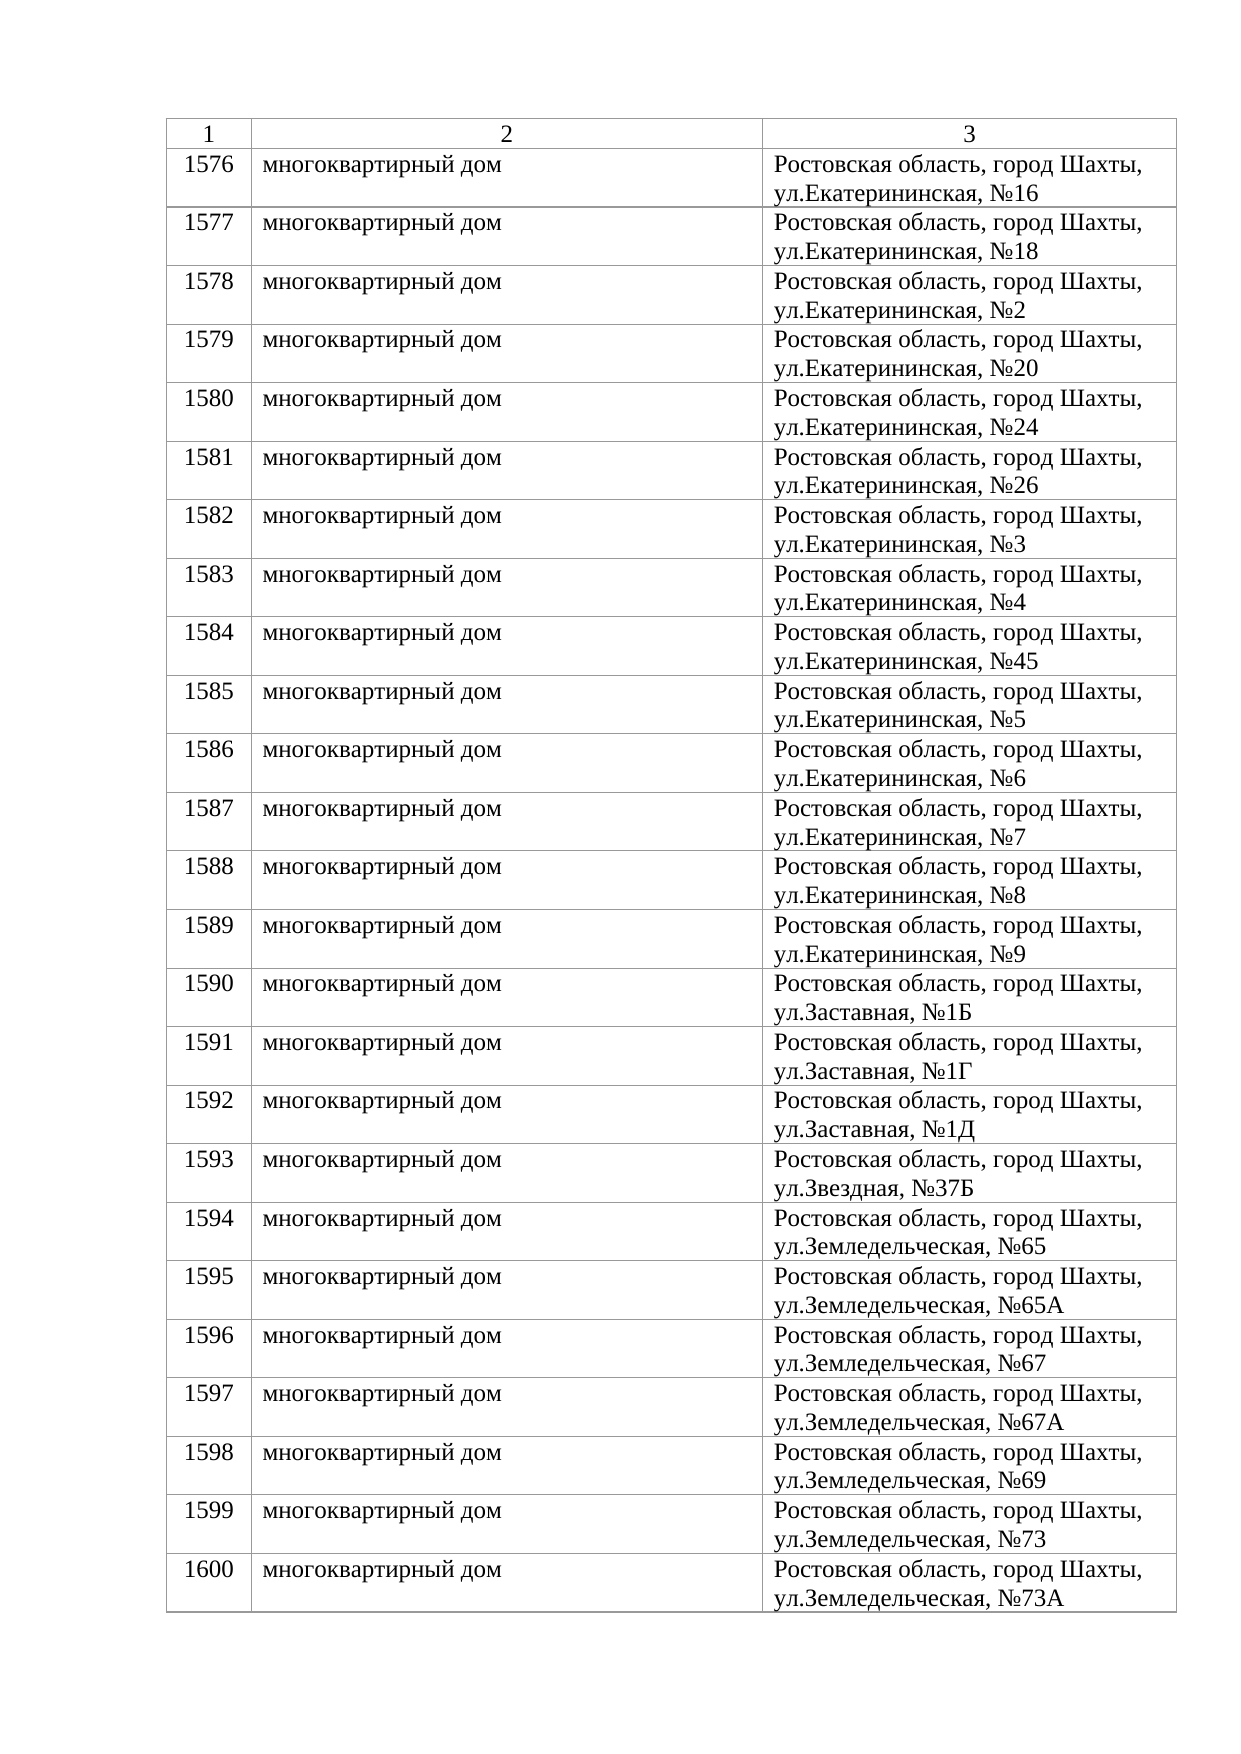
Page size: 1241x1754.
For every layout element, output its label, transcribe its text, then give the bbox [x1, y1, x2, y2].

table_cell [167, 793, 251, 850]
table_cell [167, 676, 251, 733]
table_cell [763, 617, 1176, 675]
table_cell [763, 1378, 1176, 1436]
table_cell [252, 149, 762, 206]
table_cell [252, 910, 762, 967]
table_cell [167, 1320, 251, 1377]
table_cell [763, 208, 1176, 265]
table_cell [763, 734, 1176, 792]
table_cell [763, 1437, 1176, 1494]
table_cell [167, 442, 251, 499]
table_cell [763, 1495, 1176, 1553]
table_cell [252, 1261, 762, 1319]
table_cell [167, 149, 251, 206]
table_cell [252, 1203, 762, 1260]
table_header 3 [763, 119, 1176, 148]
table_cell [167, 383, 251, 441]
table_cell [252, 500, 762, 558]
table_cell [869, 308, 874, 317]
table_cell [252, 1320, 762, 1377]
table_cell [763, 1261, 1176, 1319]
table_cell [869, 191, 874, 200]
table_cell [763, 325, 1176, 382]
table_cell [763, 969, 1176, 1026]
table_header 2 [252, 119, 762, 148]
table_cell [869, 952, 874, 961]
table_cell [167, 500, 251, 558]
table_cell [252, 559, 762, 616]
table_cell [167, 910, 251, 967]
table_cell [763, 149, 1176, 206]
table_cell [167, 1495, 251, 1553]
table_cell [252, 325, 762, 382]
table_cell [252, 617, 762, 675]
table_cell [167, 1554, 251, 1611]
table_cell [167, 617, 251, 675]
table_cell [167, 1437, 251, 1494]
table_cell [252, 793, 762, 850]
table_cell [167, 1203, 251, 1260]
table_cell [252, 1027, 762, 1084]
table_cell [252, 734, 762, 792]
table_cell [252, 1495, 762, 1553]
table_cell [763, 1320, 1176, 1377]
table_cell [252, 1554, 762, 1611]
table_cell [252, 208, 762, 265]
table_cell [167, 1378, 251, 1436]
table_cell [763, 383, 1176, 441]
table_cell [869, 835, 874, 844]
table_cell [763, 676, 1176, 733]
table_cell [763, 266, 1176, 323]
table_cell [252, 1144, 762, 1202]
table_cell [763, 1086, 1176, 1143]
table_header 1 [167, 119, 251, 148]
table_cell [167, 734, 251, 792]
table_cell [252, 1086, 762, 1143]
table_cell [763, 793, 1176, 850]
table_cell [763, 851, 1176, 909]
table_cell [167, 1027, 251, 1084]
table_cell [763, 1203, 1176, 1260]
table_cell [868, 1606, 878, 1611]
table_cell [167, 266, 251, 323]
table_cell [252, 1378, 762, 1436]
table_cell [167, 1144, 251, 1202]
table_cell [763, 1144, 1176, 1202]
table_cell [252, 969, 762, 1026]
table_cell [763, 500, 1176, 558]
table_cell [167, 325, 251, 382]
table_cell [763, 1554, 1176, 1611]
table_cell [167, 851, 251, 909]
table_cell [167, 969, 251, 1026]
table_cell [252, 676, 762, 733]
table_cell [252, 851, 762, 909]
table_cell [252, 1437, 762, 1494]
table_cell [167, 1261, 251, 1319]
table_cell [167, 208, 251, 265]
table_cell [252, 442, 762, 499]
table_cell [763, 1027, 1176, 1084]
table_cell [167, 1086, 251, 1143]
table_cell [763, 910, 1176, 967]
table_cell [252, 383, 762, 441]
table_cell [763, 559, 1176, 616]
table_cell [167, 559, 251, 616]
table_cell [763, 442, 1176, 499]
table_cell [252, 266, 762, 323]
